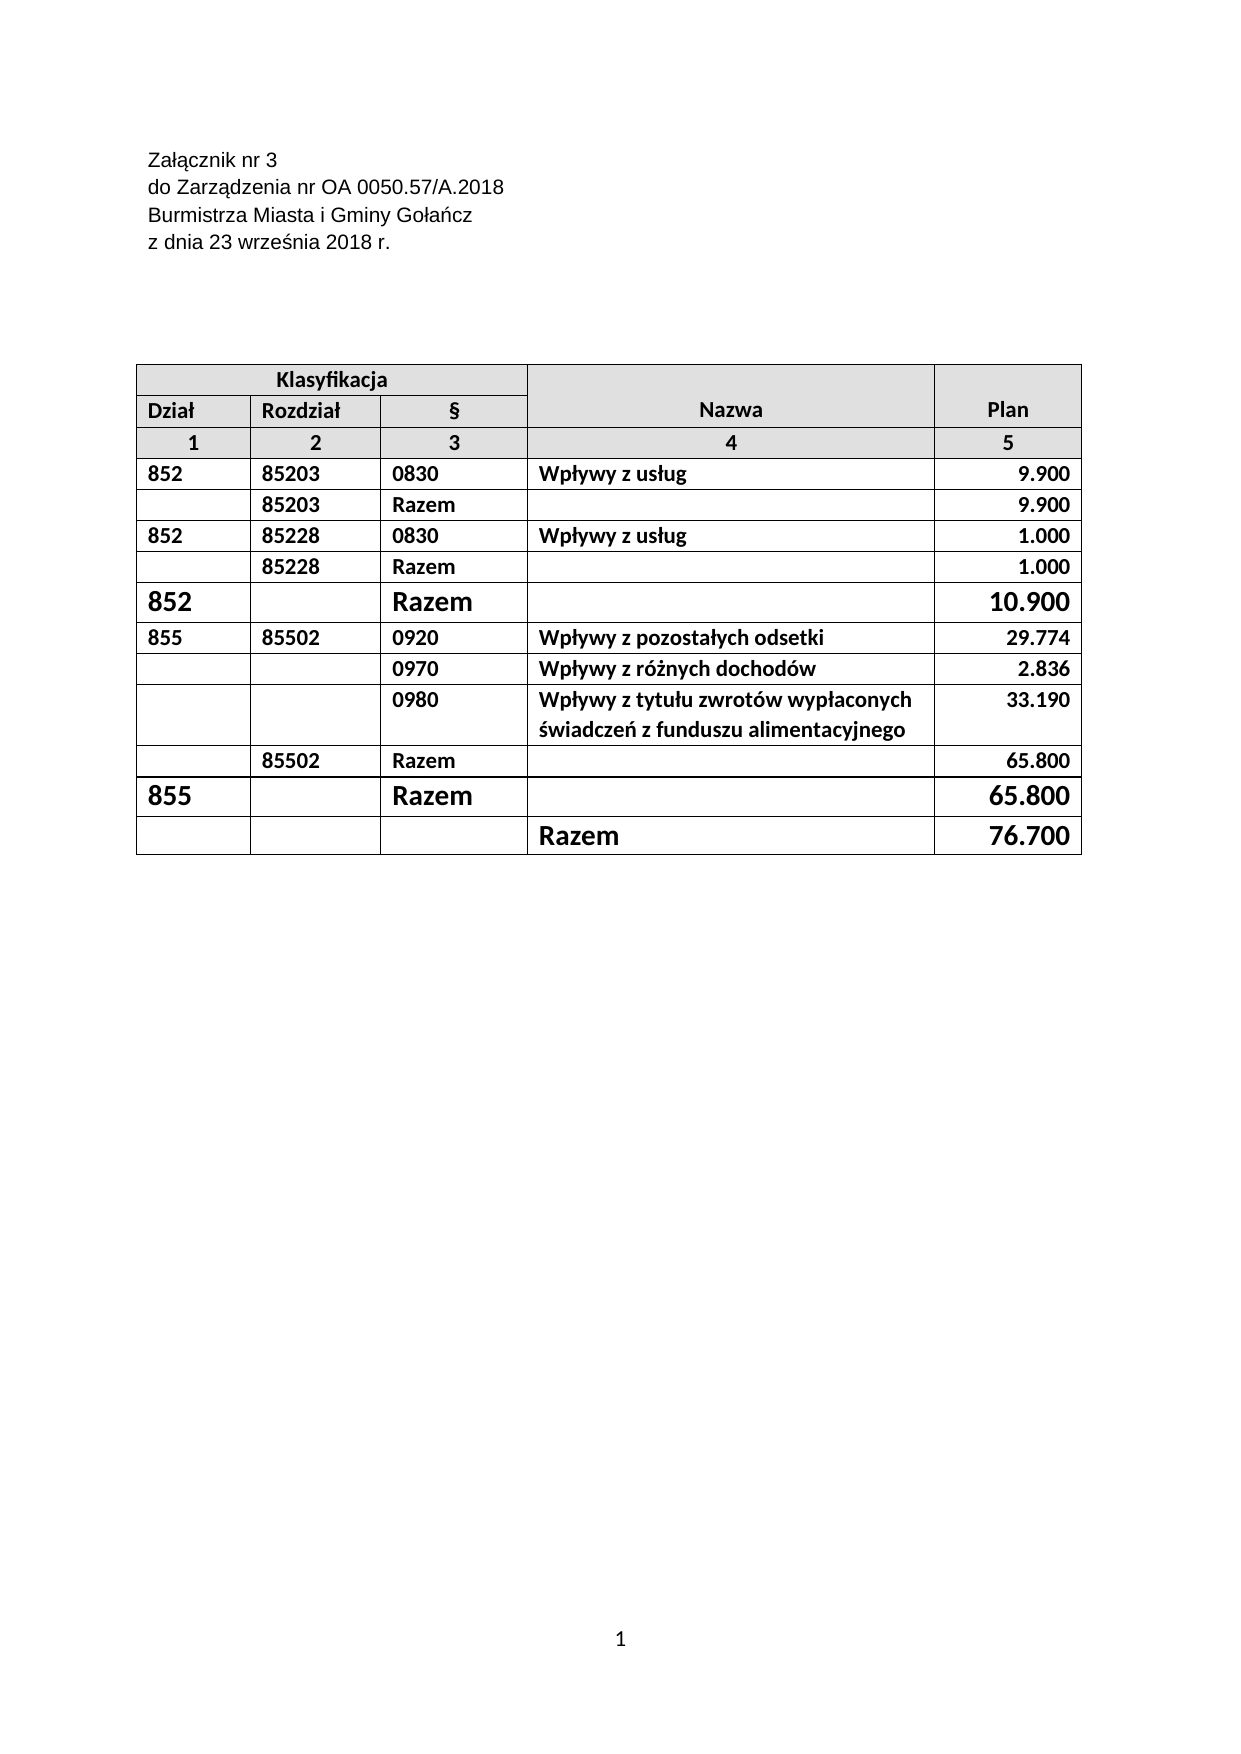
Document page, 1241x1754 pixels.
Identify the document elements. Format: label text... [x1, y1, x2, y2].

table_cell 0830 [381, 521, 527, 551]
table_cell 9.900 [935, 490, 1081, 520]
table_header Nazwa [528, 365, 934, 427]
table_cell 0980 [381, 685, 527, 745]
table_cell [137, 552, 250, 582]
table_cell 29.774 [935, 623, 1081, 653]
table_header Klasyfikacja [137, 365, 527, 395]
table_cell [137, 746, 250, 776]
table_cell 852 [137, 521, 250, 551]
table_cell [251, 654, 380, 684]
table_cell 0920 [381, 623, 527, 653]
table_cell [137, 490, 250, 520]
table_cell 3 [381, 428, 527, 458]
table_cell 65.800 [935, 778, 1081, 816]
table_cell 855 [137, 623, 250, 653]
table_cell 855 [137, 778, 250, 816]
table_cell Wpływy z usług [528, 459, 934, 489]
table_cell [528, 778, 934, 816]
table_cell 9.900 [935, 459, 1081, 489]
table_cell [528, 552, 934, 582]
table_cell [137, 685, 250, 745]
table_cell Rozdział [251, 396, 380, 427]
table_cell 85203 [251, 490, 380, 520]
table_cell 2.836 [935, 654, 1081, 684]
table_cell [528, 746, 934, 776]
table_header Plan [935, 365, 1081, 427]
table_cell Razem [528, 817, 934, 854]
table_cell 2 [251, 428, 380, 458]
table_cell 1.000 [935, 552, 1081, 582]
table_cell 85502 [251, 746, 380, 776]
table_cell 0830 [381, 459, 527, 489]
table_cell Dział [137, 396, 250, 427]
table_cell [251, 778, 380, 816]
table_cell 1 [137, 428, 250, 458]
table_cell Razem [381, 552, 527, 582]
table_cell [251, 817, 380, 854]
table_cell [381, 817, 527, 854]
table_cell 0970 [381, 654, 527, 684]
table_cell 85228 [251, 521, 380, 551]
table_cell [528, 490, 934, 520]
table_cell [251, 685, 380, 745]
text Załącznik nr 3 do Zarządzenia nr OA 0050.57/A.2018 Burmistrza Miasta i Gminy Gołańcz z dnia 23 września 2018 r. [148, 148, 1093, 286]
table_cell 1.000 [935, 521, 1081, 551]
table_cell [137, 654, 250, 684]
table_cell Razem [381, 583, 527, 622]
table_cell 4 [528, 428, 934, 458]
table_cell 852 [137, 583, 250, 622]
table_cell Razem [381, 490, 527, 520]
table_cell Razem [381, 778, 527, 816]
table_cell Wpływy z różnych dochodów [528, 654, 934, 684]
table_cell [137, 817, 250, 854]
table_cell Wpływy z pozostałych odsetki [528, 623, 934, 653]
table_cell Wpływy z tytułu zwrotów wypłaconych świadczeń z funduszu alimentacyjnego [528, 685, 934, 745]
table_cell [528, 583, 934, 622]
table_cell 10.900 [935, 583, 1081, 622]
table_cell 852 [137, 459, 250, 489]
table_cell 85203 [251, 459, 380, 489]
table_cell Wpływy z usług [528, 521, 934, 551]
table_cell Razem [381, 746, 527, 776]
table_cell 85228 [251, 552, 380, 582]
table_cell 76.700 [935, 817, 1081, 854]
table_cell [251, 583, 380, 622]
table_cell 65.800 [935, 746, 1081, 776]
table_cell 85502 [251, 623, 380, 653]
table_cell 5 [935, 428, 1081, 458]
table_cell § [381, 396, 527, 427]
table_cell 33.190 [935, 685, 1081, 745]
